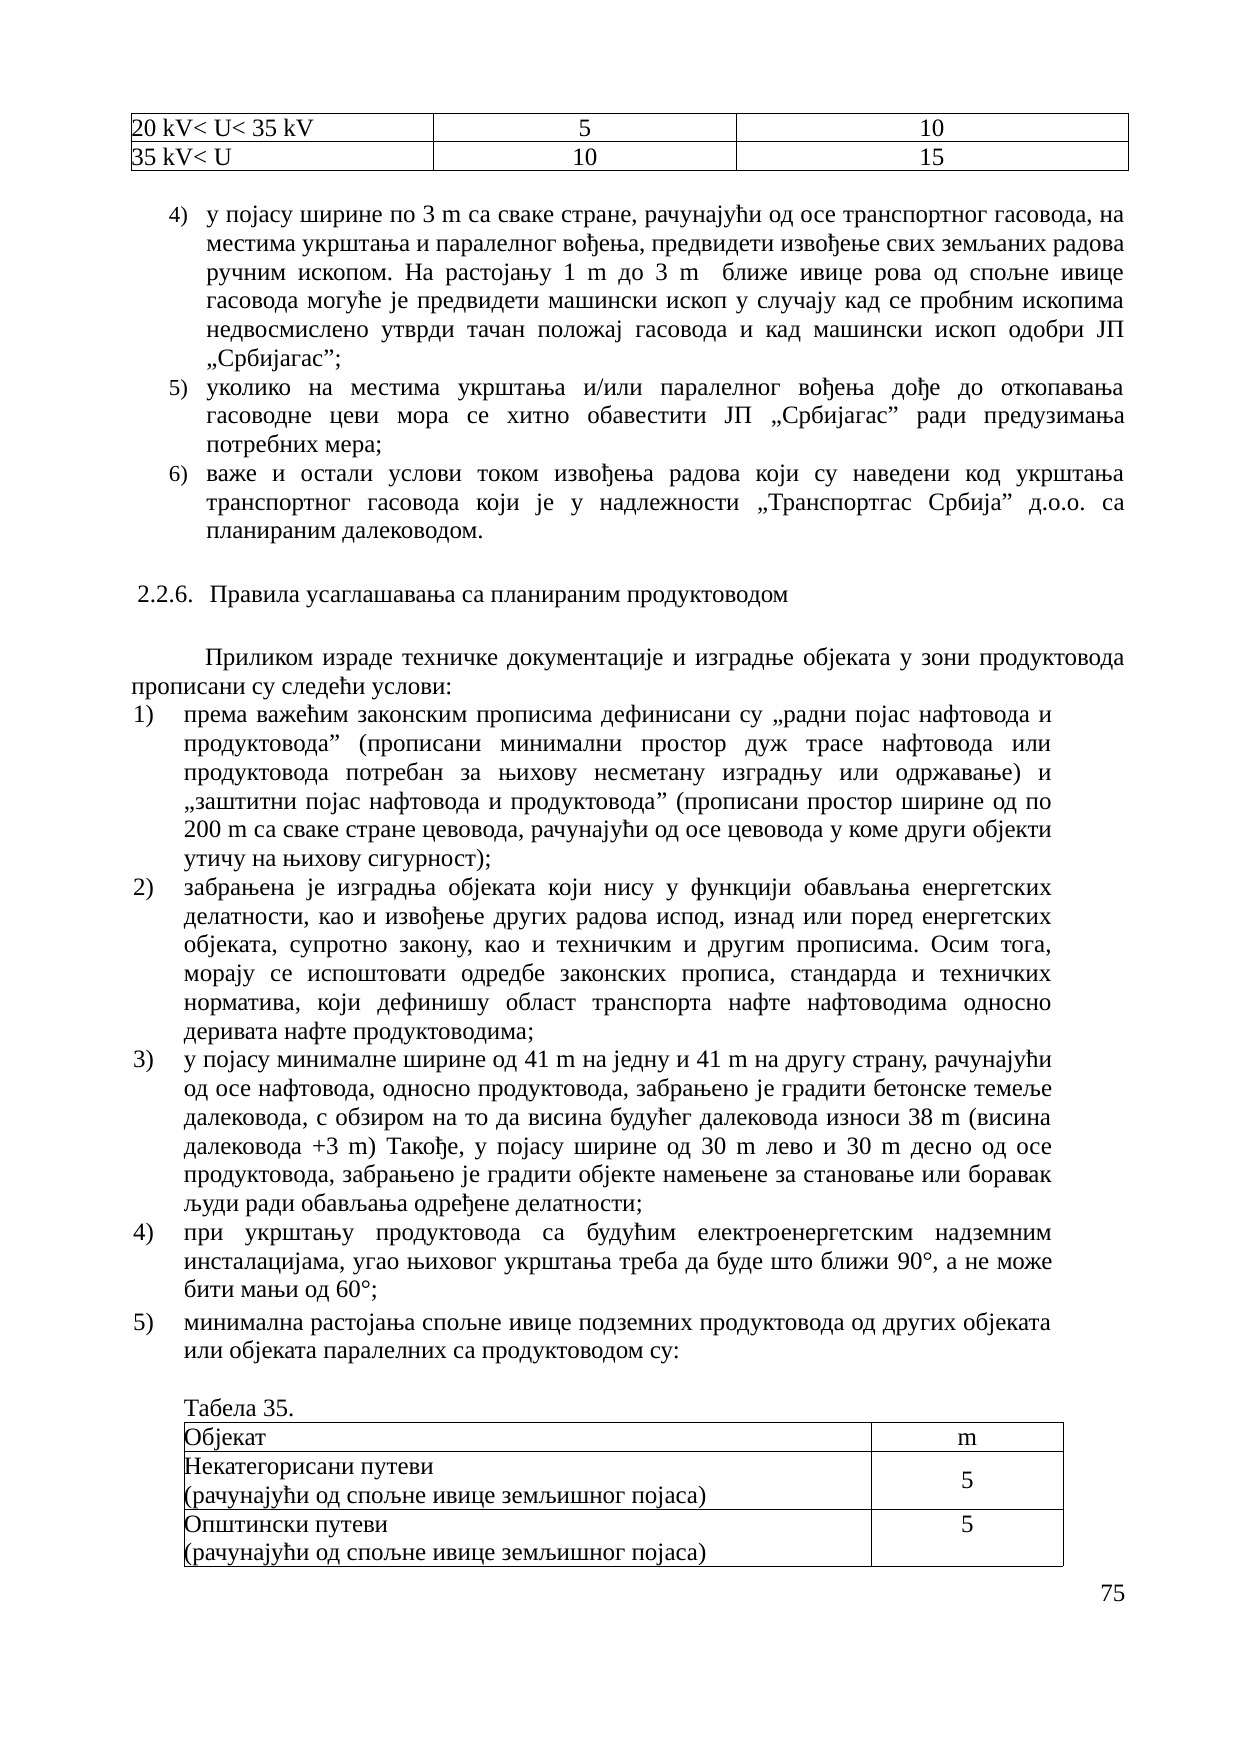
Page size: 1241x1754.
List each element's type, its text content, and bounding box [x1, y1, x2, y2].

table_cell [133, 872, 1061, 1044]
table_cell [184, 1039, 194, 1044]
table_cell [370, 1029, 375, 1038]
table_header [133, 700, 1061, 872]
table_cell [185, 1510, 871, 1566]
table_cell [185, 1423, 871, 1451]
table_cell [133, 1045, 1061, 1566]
list у појасу ширине по 3 m са сваке стране, рачунајући од осе транспортног гасовода, на местима укрштања и паралелног вођења, предвидети извођење свих земљаних радова ручним ископом. На растојању 1 m до 3 m ближе ивице рова од спољне ивице гасовода могуће је предвидети машински ископ у случају кад се пробним ископима недвосмислено утврди тачан положај гасовода и кад машински ископ одобри ЈП „Србијагас”; [169, 199, 1125, 372]
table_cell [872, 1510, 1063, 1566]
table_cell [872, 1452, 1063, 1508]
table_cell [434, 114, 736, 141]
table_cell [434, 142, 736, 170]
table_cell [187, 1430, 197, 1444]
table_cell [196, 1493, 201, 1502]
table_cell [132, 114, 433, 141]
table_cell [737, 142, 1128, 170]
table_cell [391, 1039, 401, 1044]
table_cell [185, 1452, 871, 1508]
text Приликом израде техничке документације и изградње објеката у зони продуктовода прописани су следећи услови: [131, 642, 1125, 699]
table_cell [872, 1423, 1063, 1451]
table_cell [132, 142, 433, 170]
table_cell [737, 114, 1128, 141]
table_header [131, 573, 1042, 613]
list важе и остали услови током извођења радова који су наведени код укрштања транспортног гасовода који је у надлежности „Транспортгас Србија” д.о.о. са планираним далеководом. [169, 458, 1125, 544]
list уколико на местима укрштања и/или паралелног вођења дође до откопавања гасоводне цеви мора се хитно обавестити ЈП „Србијагас” ради предузимања потребних мера; [169, 372, 1125, 458]
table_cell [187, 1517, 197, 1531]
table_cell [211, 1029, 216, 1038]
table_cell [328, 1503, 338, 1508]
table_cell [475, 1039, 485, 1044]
